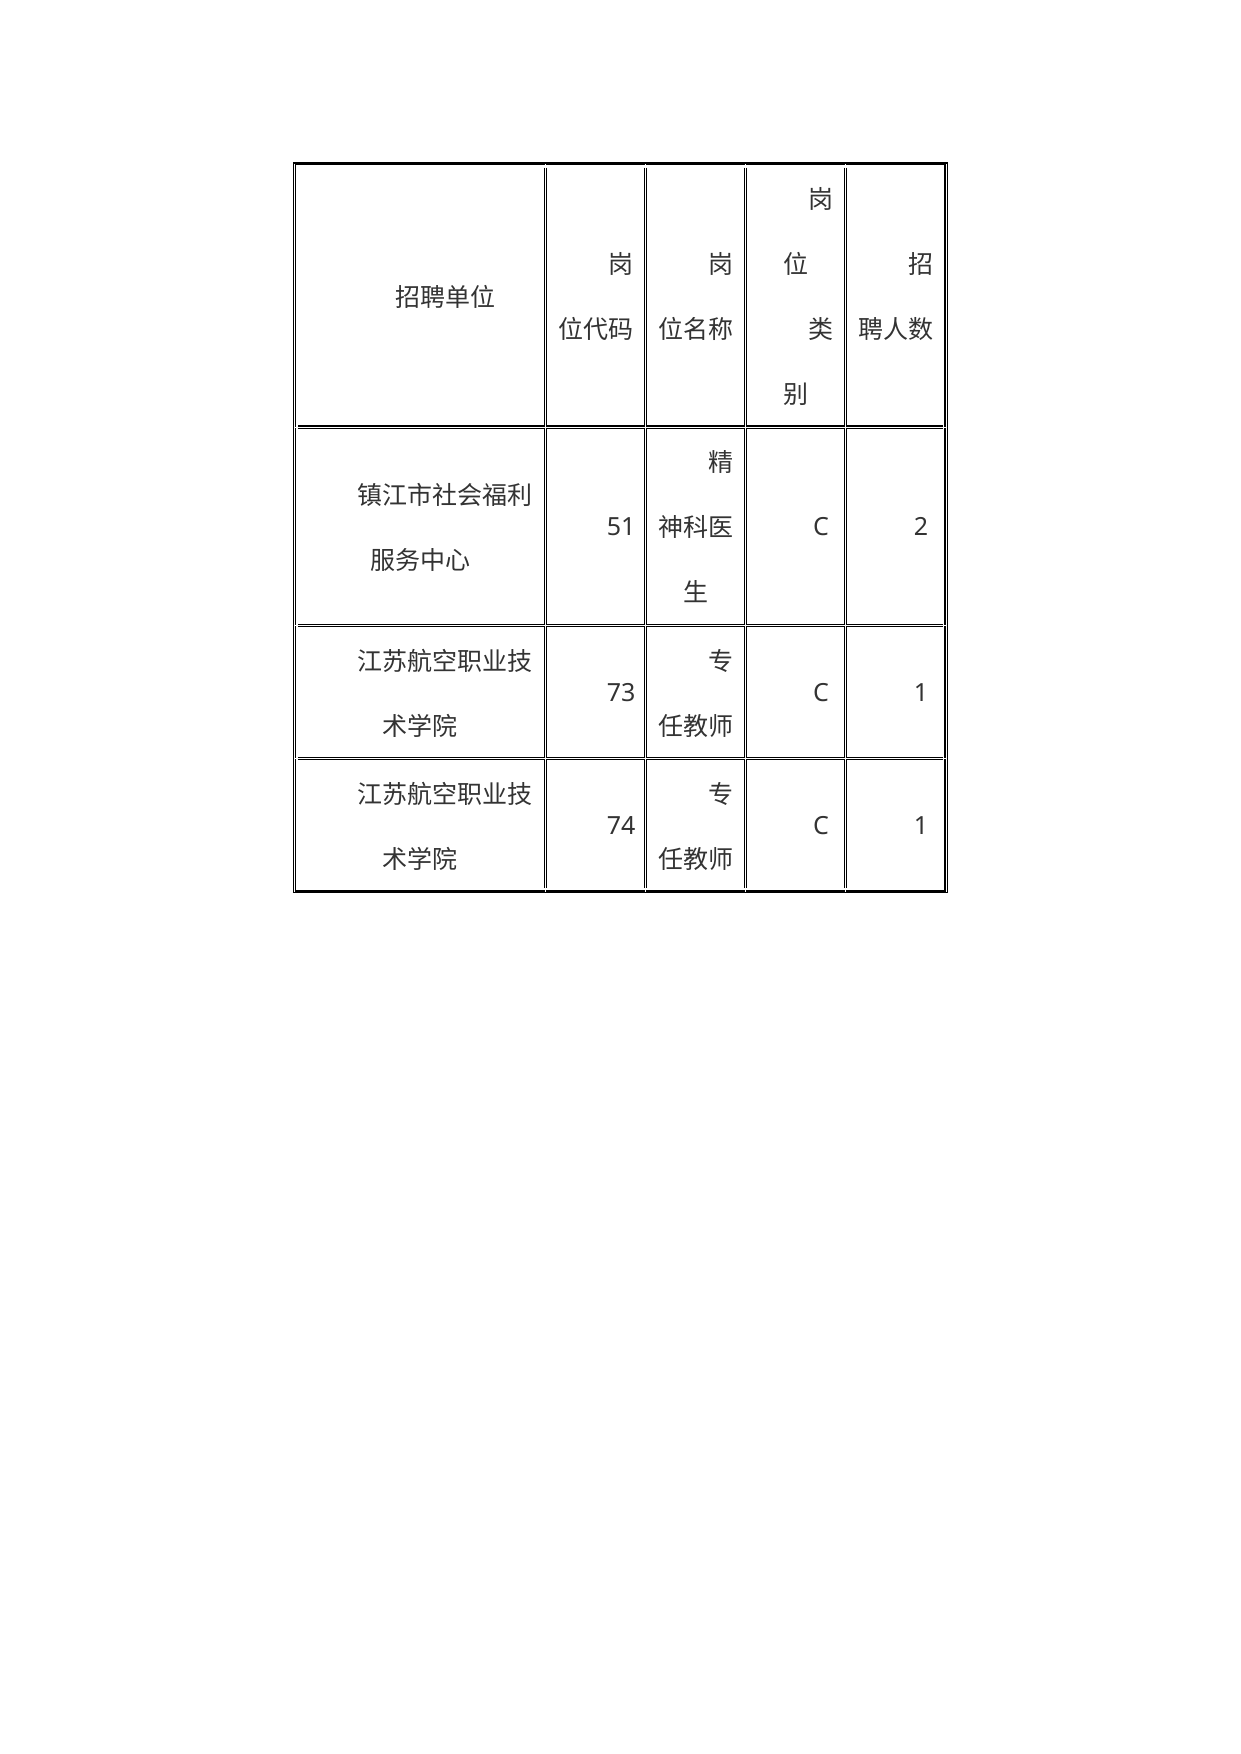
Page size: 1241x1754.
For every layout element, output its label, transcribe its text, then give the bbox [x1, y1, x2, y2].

table_header 岗位 类别 [746, 165, 846, 425]
table_cell 专任教师 [647, 627, 744, 757]
table_cell 精神科医生 [647, 429, 744, 623]
table_cell 镇江市社会福利服务中心 [296, 425, 544, 623]
table_cell C [747, 429, 844, 623]
table_cell 74 [546, 760, 646, 890]
table_cell C [747, 627, 844, 757]
table_cell 73 [547, 627, 644, 757]
table_header 招聘单位 [296, 165, 546, 425]
table_header 岗位代码 [546, 165, 646, 425]
table_cell 1 [846, 757, 946, 890]
table_cell 专任教师 [646, 760, 746, 890]
table_header 招聘人数 [846, 165, 944, 425]
table_cell 51 [547, 429, 644, 623]
table_cell 江苏航空职业技术学院 [294, 757, 546, 890]
table_cell 江苏航空职业技术学院 [296, 624, 544, 757]
table_header 岗位名称 [646, 165, 746, 425]
table_cell C [746, 760, 846, 890]
table_cell 1 [847, 624, 945, 757]
table_cell 2 [847, 425, 945, 623]
